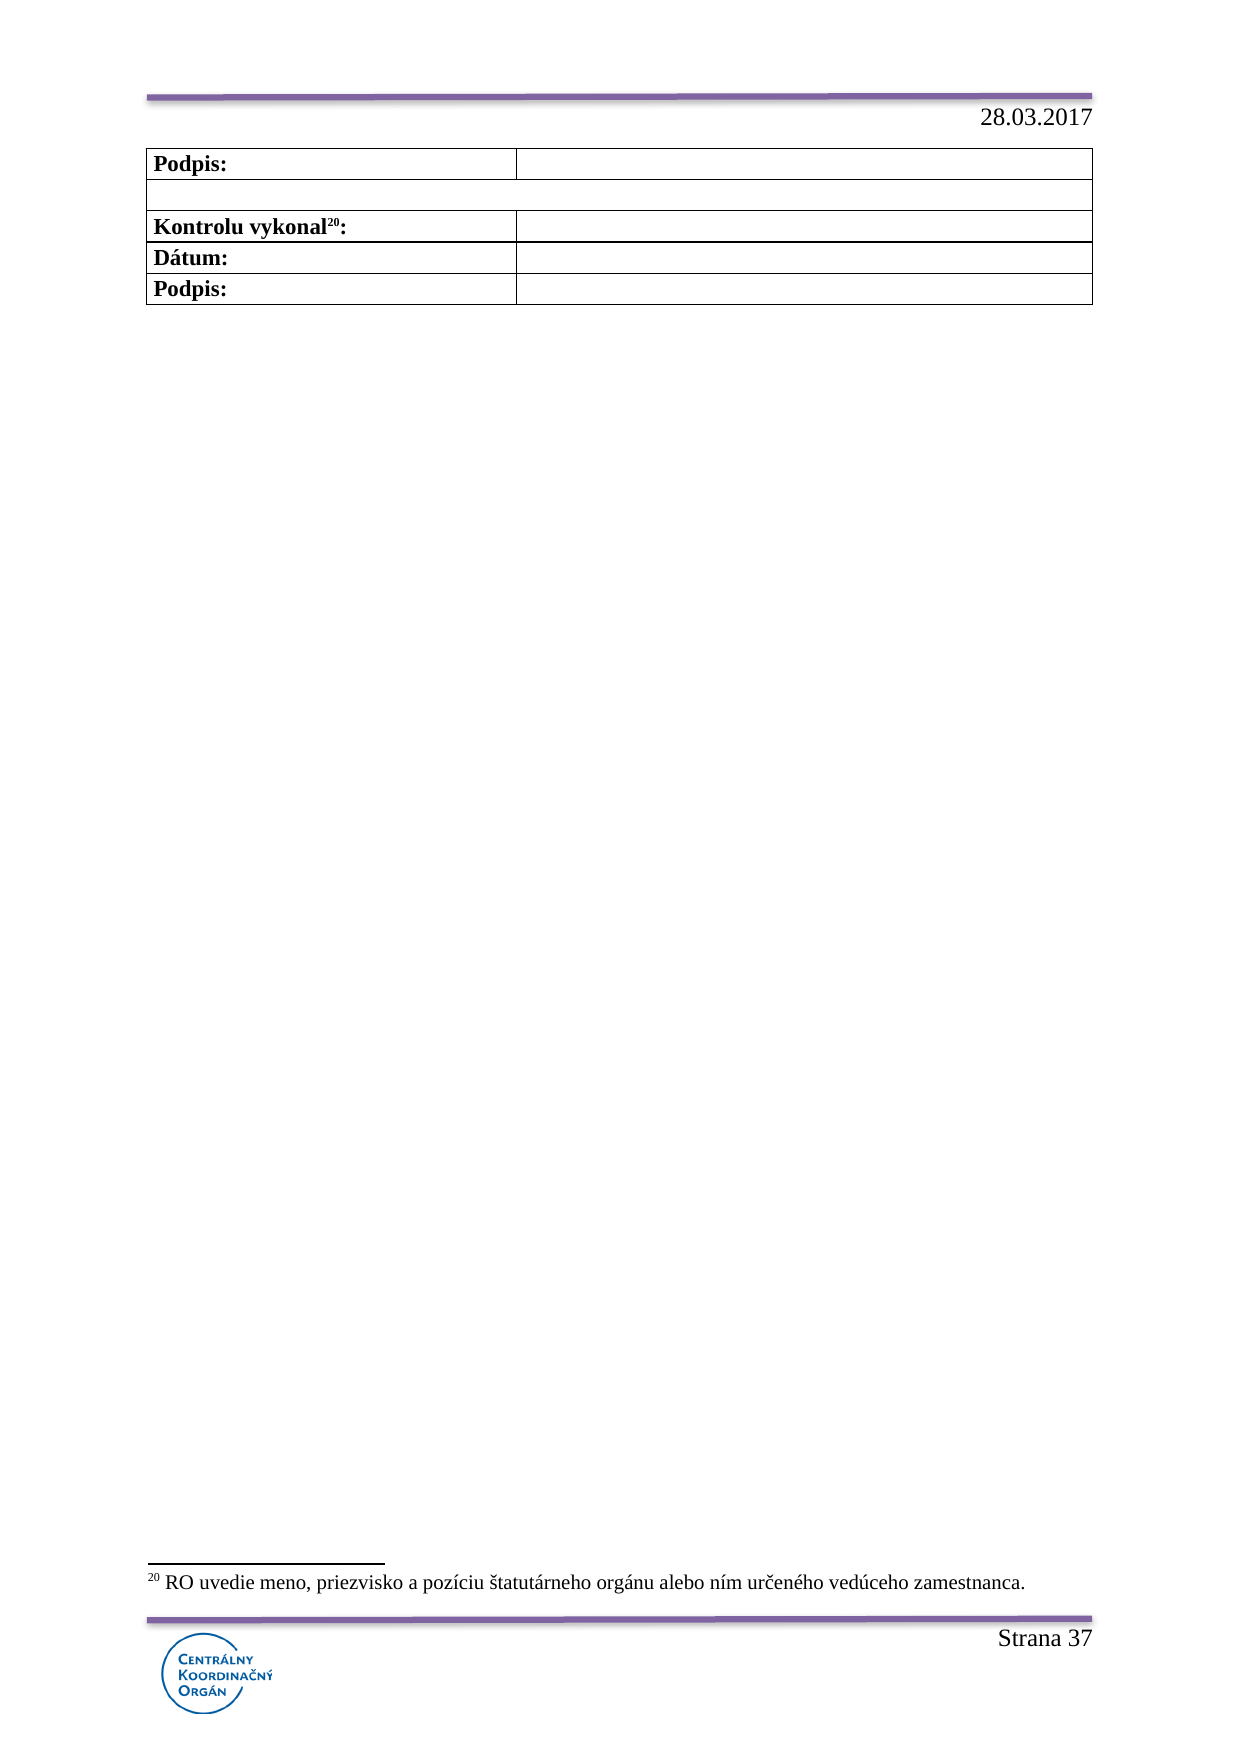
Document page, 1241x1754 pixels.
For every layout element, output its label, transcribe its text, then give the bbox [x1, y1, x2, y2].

table_cell [517, 274, 1092, 304]
table_cell Podpis: [147, 149, 516, 179]
picture [159, 1631, 272, 1713]
table_cell [517, 149, 1092, 179]
table_cell [517, 243, 1092, 273]
table_cell Dátum: [147, 243, 516, 273]
table_cell [517, 211, 1092, 241]
table_cell Podpis: [147, 274, 516, 304]
table_cell Kontrolu vykonal: [147, 211, 516, 241]
table_cell [147, 180, 1092, 210]
